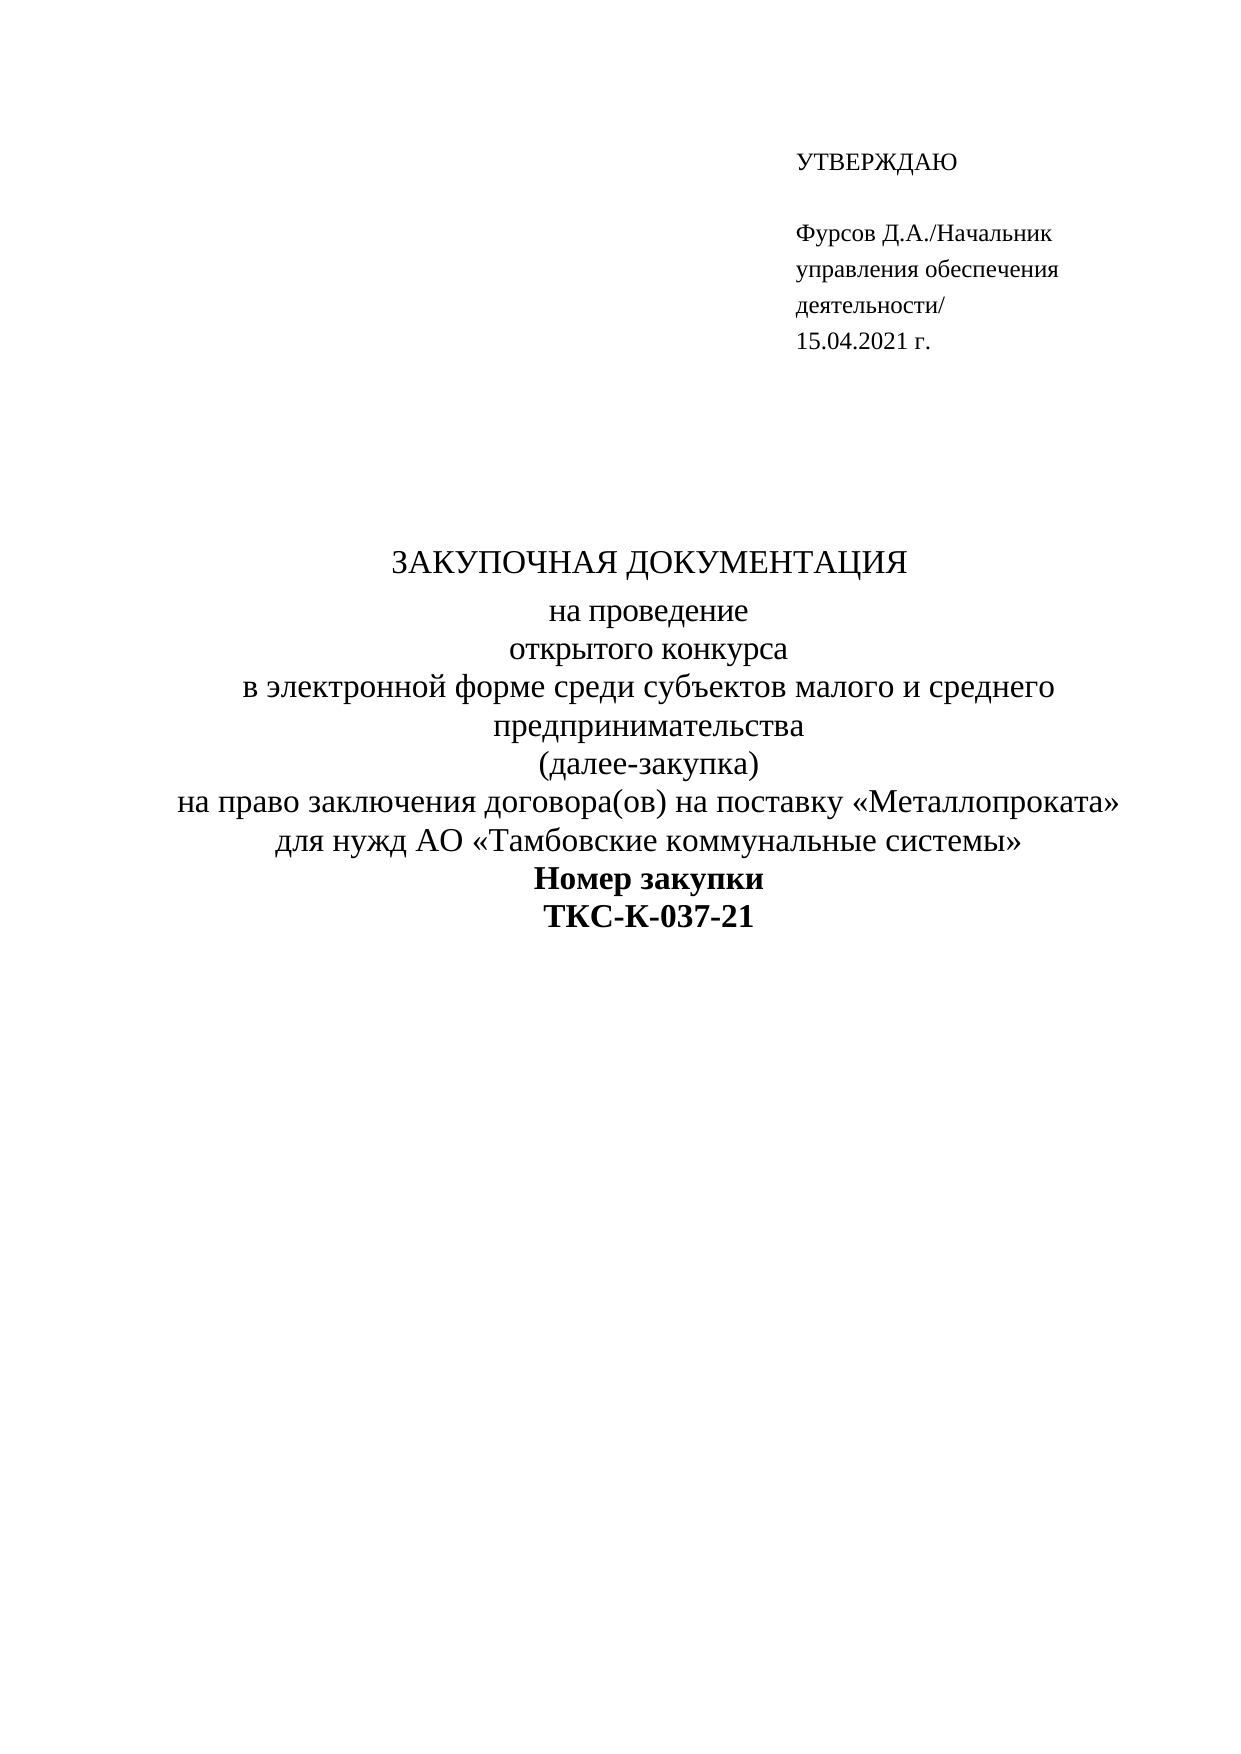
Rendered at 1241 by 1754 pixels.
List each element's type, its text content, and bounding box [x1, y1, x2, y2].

text в электронной форме среди субъектов малого и среднего предпринимательства [131, 667, 1166, 743]
text для нужд АО «Тамбовские коммунальные системы» [131, 820, 1166, 858]
text на проведение [131, 590, 1166, 628]
text (далее-закупка) [131, 743, 1166, 782]
text ТКС-К-037-21 [131, 897, 1166, 935]
text УТВЕРЖДАЮ [796, 147, 1168, 175]
text на право заключения договора(ов) на поставку «Металлопроката» [131, 782, 1166, 820]
text Фурсов Д.А./Начальник управления обеспечения деятельности/ [796, 218, 1168, 319]
text 15.04.2021 г. [796, 326, 1168, 355]
text Номер закупки [131, 858, 1166, 897]
text открытого конкурса [131, 628, 1166, 667]
text ЗАКУПОЧНАЯ ДОКУМЕНТАЦИЯ [131, 542, 1168, 580]
